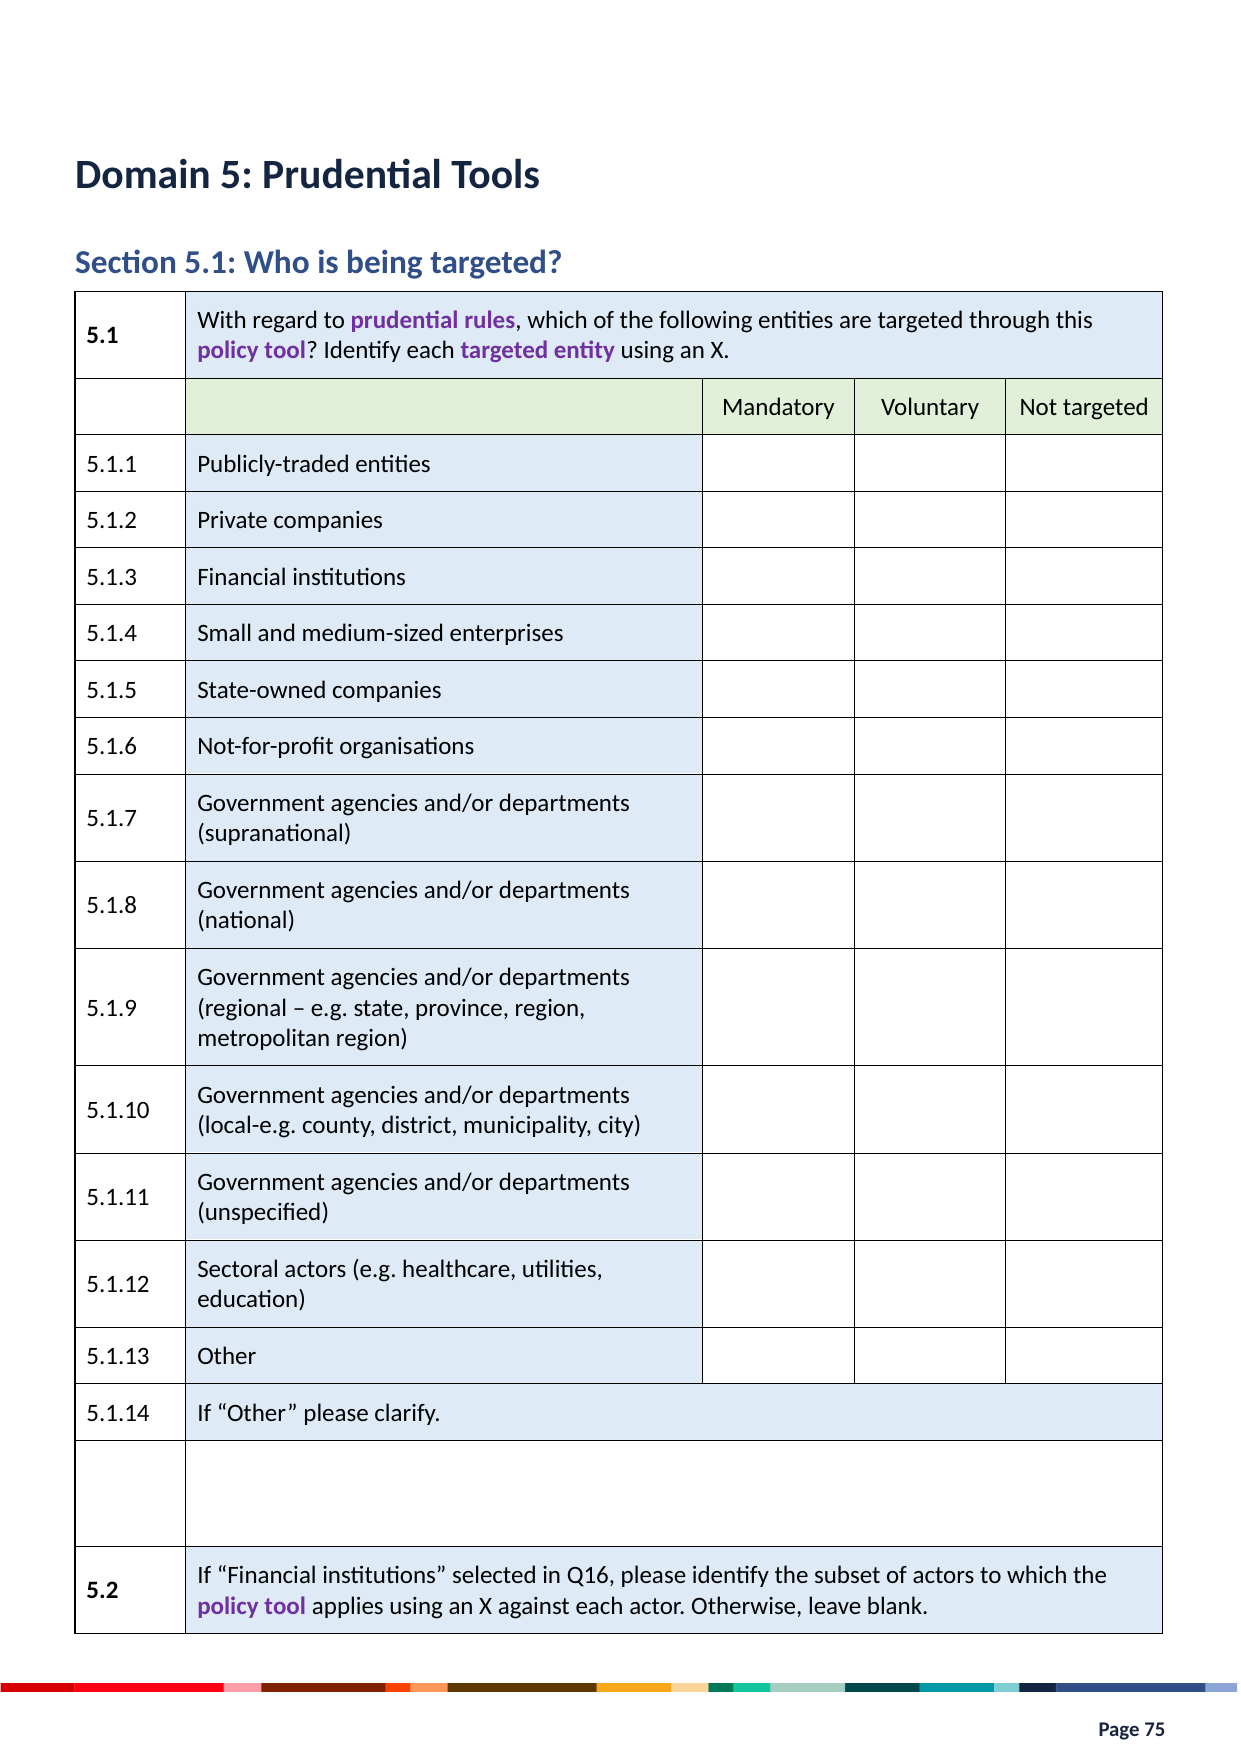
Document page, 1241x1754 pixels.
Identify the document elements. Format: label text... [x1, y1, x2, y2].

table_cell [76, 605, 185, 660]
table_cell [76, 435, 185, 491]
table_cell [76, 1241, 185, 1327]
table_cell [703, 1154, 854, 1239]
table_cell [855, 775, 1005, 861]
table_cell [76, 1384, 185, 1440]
picture [0, 1683, 1236, 1692]
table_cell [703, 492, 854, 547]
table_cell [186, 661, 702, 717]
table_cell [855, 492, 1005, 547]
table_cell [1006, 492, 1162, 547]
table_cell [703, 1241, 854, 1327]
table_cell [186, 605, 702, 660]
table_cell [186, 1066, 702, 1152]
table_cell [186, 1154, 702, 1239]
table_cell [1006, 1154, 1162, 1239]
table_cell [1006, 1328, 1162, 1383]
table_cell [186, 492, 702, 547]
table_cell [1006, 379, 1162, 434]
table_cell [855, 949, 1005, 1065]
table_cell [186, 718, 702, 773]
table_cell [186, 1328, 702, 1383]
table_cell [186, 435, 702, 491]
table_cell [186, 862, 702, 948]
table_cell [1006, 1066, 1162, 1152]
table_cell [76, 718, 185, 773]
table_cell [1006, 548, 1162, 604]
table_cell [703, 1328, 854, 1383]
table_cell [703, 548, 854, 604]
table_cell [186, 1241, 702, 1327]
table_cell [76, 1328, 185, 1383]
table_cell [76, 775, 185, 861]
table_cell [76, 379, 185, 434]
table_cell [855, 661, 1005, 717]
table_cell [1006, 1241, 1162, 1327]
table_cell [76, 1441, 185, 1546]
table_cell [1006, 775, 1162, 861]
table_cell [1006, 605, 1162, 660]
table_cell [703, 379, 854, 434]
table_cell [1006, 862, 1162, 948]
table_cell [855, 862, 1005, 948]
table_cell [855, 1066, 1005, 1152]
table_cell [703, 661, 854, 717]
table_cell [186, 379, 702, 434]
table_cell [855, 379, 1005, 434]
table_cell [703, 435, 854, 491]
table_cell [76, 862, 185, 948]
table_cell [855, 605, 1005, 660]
subtitle Domain 5: Prudential Tools [75, 148, 1165, 199]
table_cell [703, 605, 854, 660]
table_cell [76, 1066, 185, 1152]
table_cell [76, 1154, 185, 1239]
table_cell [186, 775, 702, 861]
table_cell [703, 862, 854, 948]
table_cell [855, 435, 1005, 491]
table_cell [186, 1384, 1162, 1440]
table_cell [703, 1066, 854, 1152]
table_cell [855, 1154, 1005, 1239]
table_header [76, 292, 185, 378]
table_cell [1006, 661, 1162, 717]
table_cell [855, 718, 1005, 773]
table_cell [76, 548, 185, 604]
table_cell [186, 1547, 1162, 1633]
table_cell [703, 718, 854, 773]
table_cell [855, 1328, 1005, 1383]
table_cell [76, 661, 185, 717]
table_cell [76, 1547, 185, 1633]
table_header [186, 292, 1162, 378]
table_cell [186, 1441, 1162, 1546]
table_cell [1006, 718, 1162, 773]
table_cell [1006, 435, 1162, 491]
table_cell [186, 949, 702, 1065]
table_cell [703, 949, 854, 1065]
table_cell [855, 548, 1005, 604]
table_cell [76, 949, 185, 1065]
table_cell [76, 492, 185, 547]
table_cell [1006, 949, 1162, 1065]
subtitle Section 5.1: Who is being targeted? [75, 241, 1165, 282]
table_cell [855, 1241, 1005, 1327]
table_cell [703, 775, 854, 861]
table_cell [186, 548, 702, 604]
